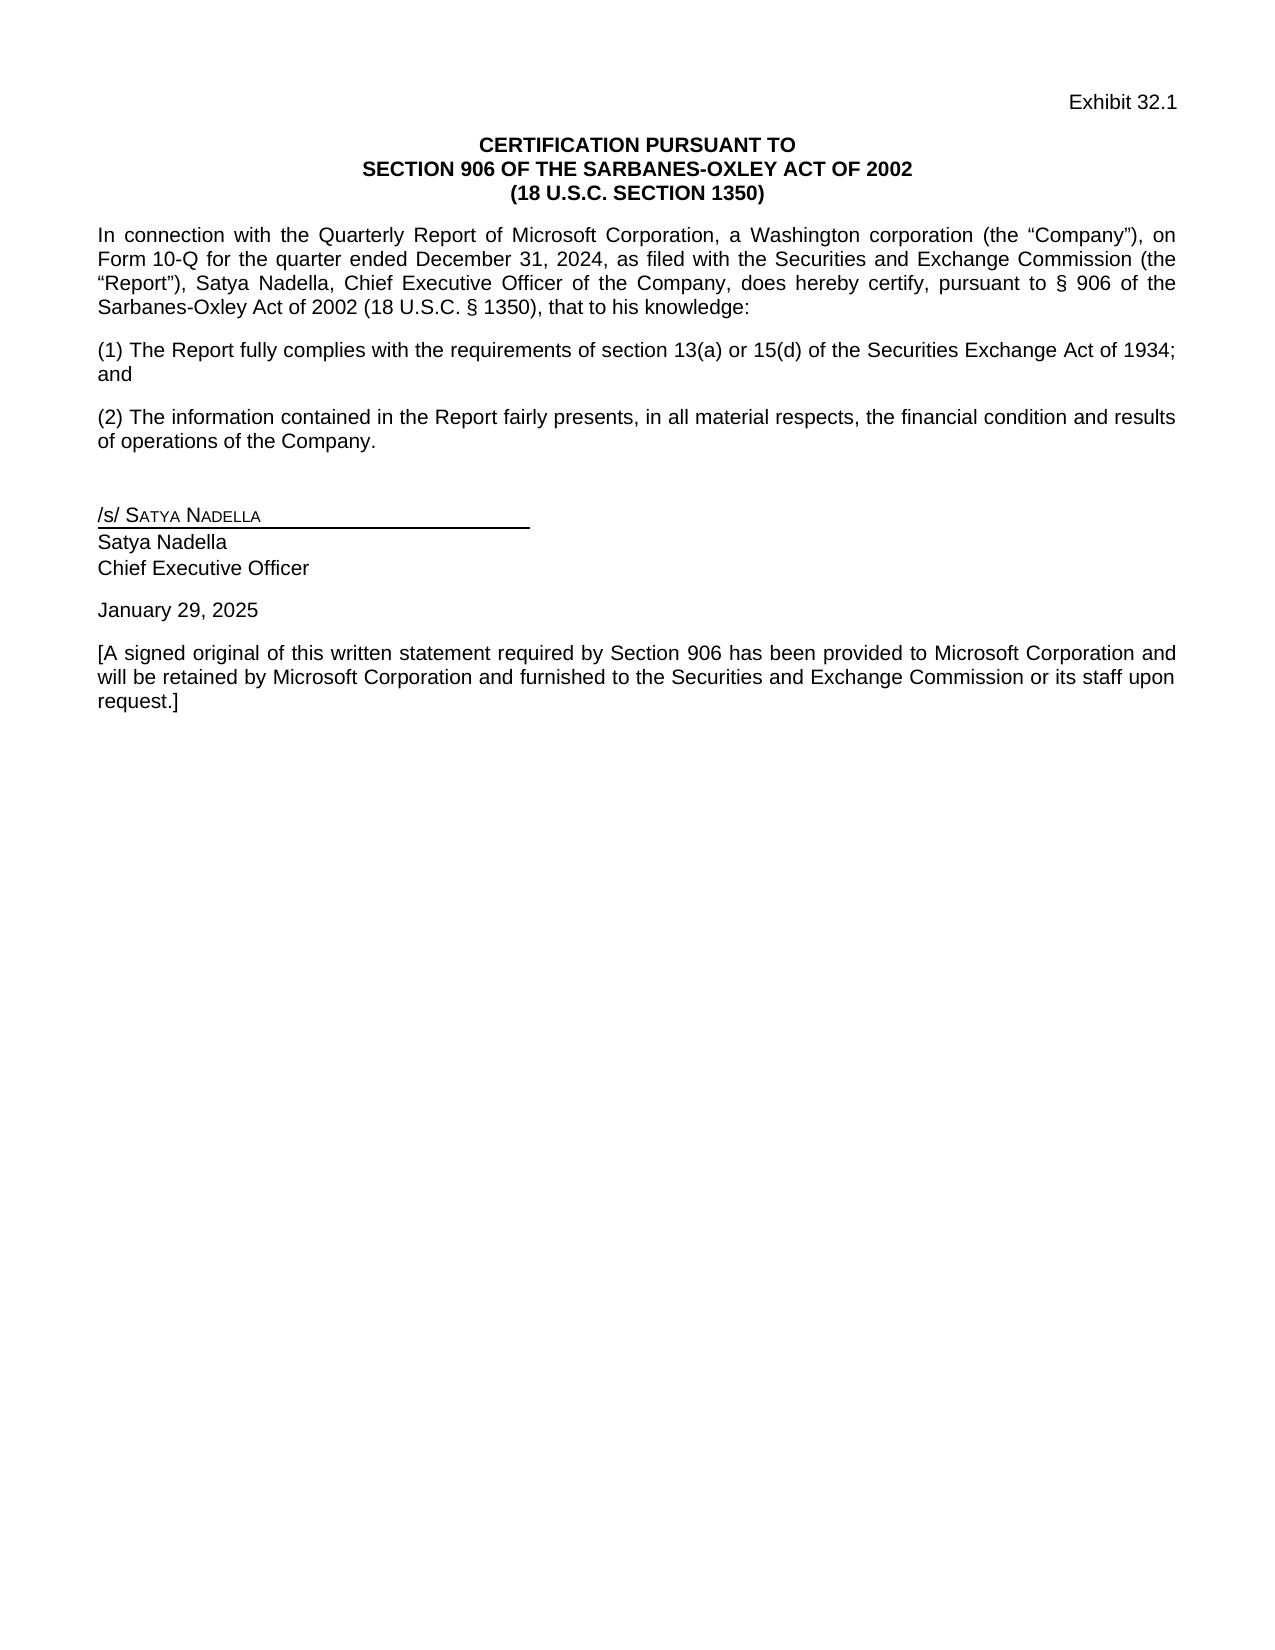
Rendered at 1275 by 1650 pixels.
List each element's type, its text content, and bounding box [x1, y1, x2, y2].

text (2) The information contained in the Report fairly presents, in all material respects, the financial condition and results of operations of the Company. [97, 404, 1177, 452]
text SECTION 906 OF THE SARBANES-OXLEY ACT OF 2002 [97, 157, 1177, 181]
text [A signed original of this written statement required by Section 906 has been provided to Microsoft Corporation and will be retained by Microsoft Corporation and furnished to the Securities and Exchange Commission or its staff upon request.] [97, 641, 1177, 713]
text (18 U.S.C. SECTION 1350) [97, 181, 1177, 204]
text (1) The Report fully complies with the requirements of section 13(a) or 15(d) of the Securities Exchange Act of 1934; and [97, 338, 1177, 386]
text Exhibit 32.1 [97, 90, 1177, 114]
text January 29, 2025 [97, 598, 1177, 622]
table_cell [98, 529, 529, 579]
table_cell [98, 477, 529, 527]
text CERTIFICATION PURSUANT TO [97, 133, 1177, 157]
text In connection with the Quarterly Report of Microsoft Corporation, a Washington corporation (the “Company”), on Form 10-Q for the quarter ended December 31, 2024, as filed with the Securities and Exchange Commission (the “Report”), Satya Nadella, Chief Executive Officer of the Company, does hereby certify, pursuant to § 906 of the Sarbanes-Oxley Act of 2002 (18 U.S.C. § 1350), that to his knowledge: [97, 223, 1177, 319]
